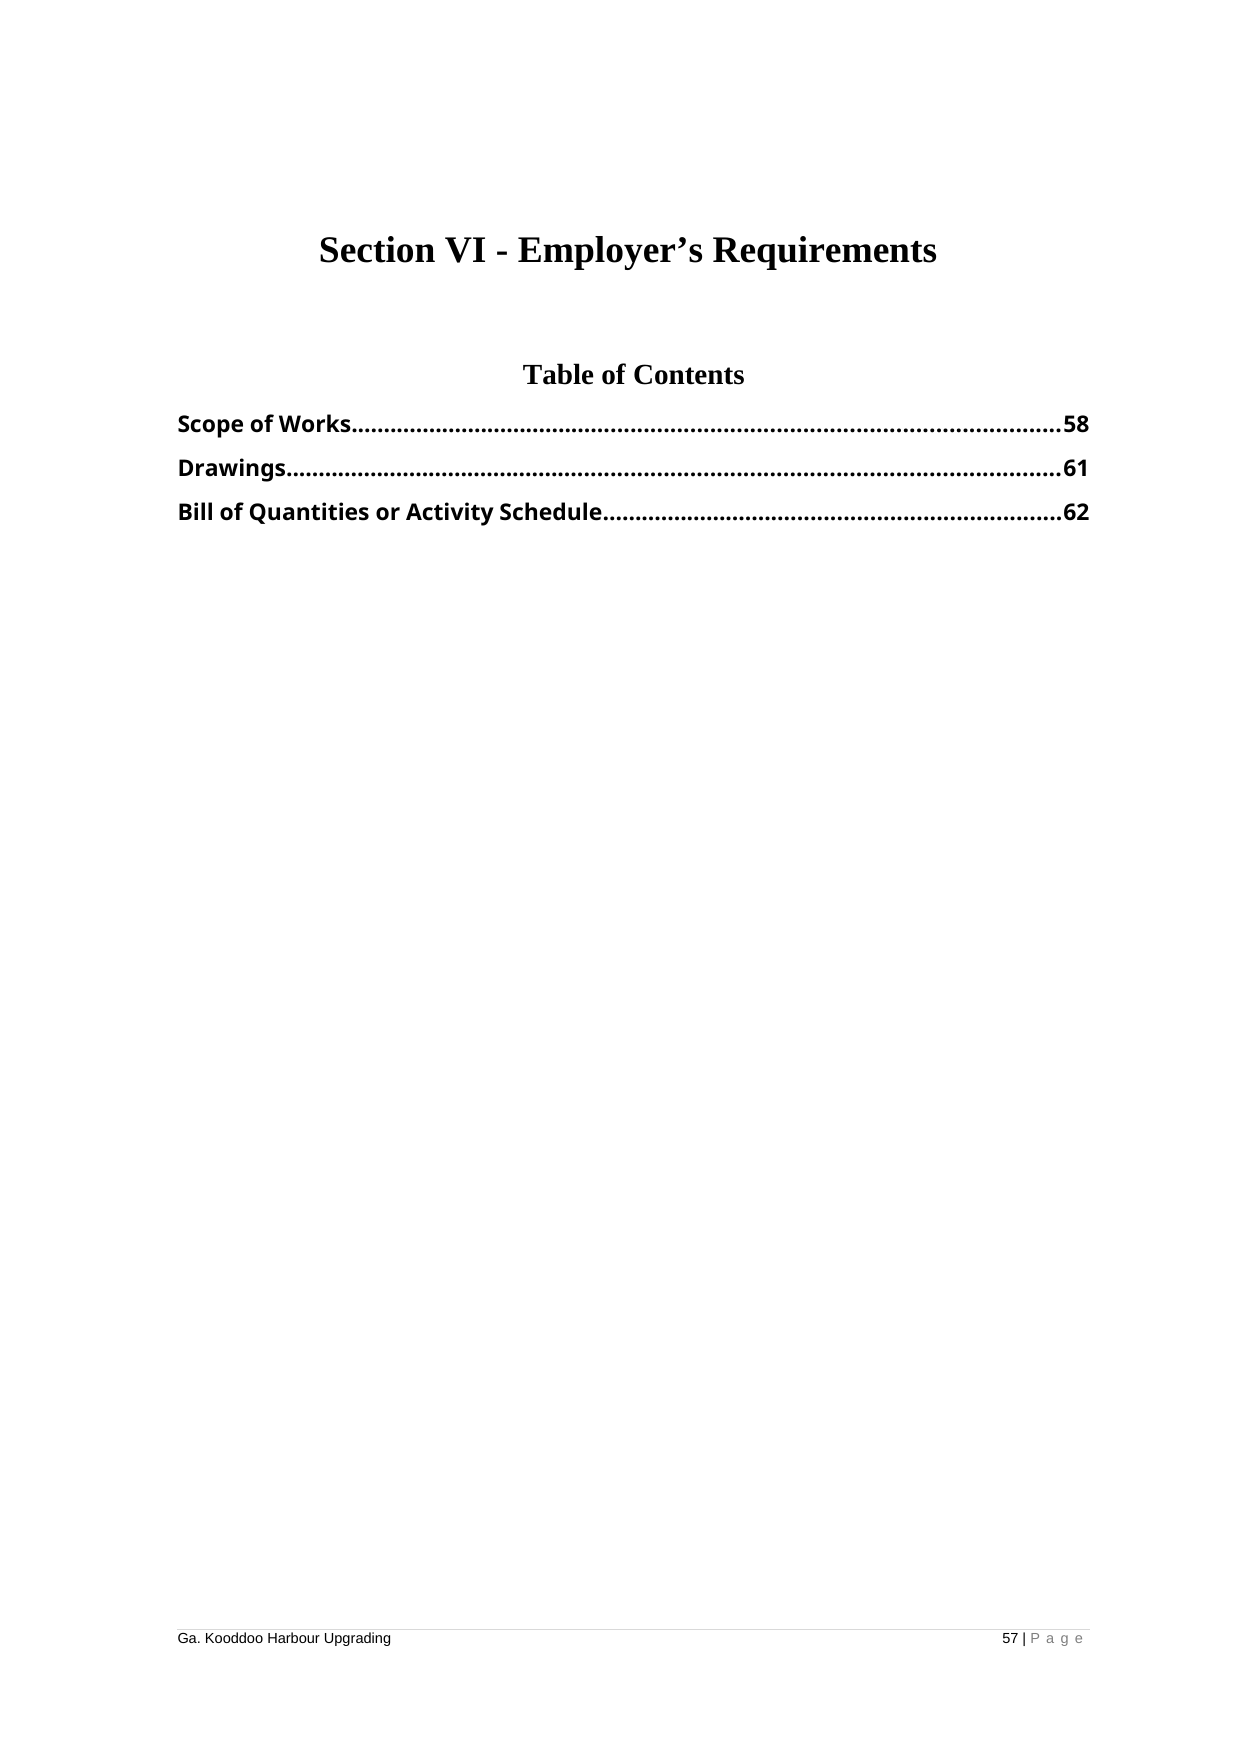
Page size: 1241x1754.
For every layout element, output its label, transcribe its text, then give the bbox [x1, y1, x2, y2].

text Table of Contents [177, 357, 1090, 391]
subtitle Section VI - Employer’s Requirements [196, 228, 1060, 271]
text Bill of Quantities or Activity Schedule 62 [177, 496, 1090, 527]
text Scope of Works 58 [177, 408, 1090, 439]
text Drawings 61 [177, 452, 1090, 483]
